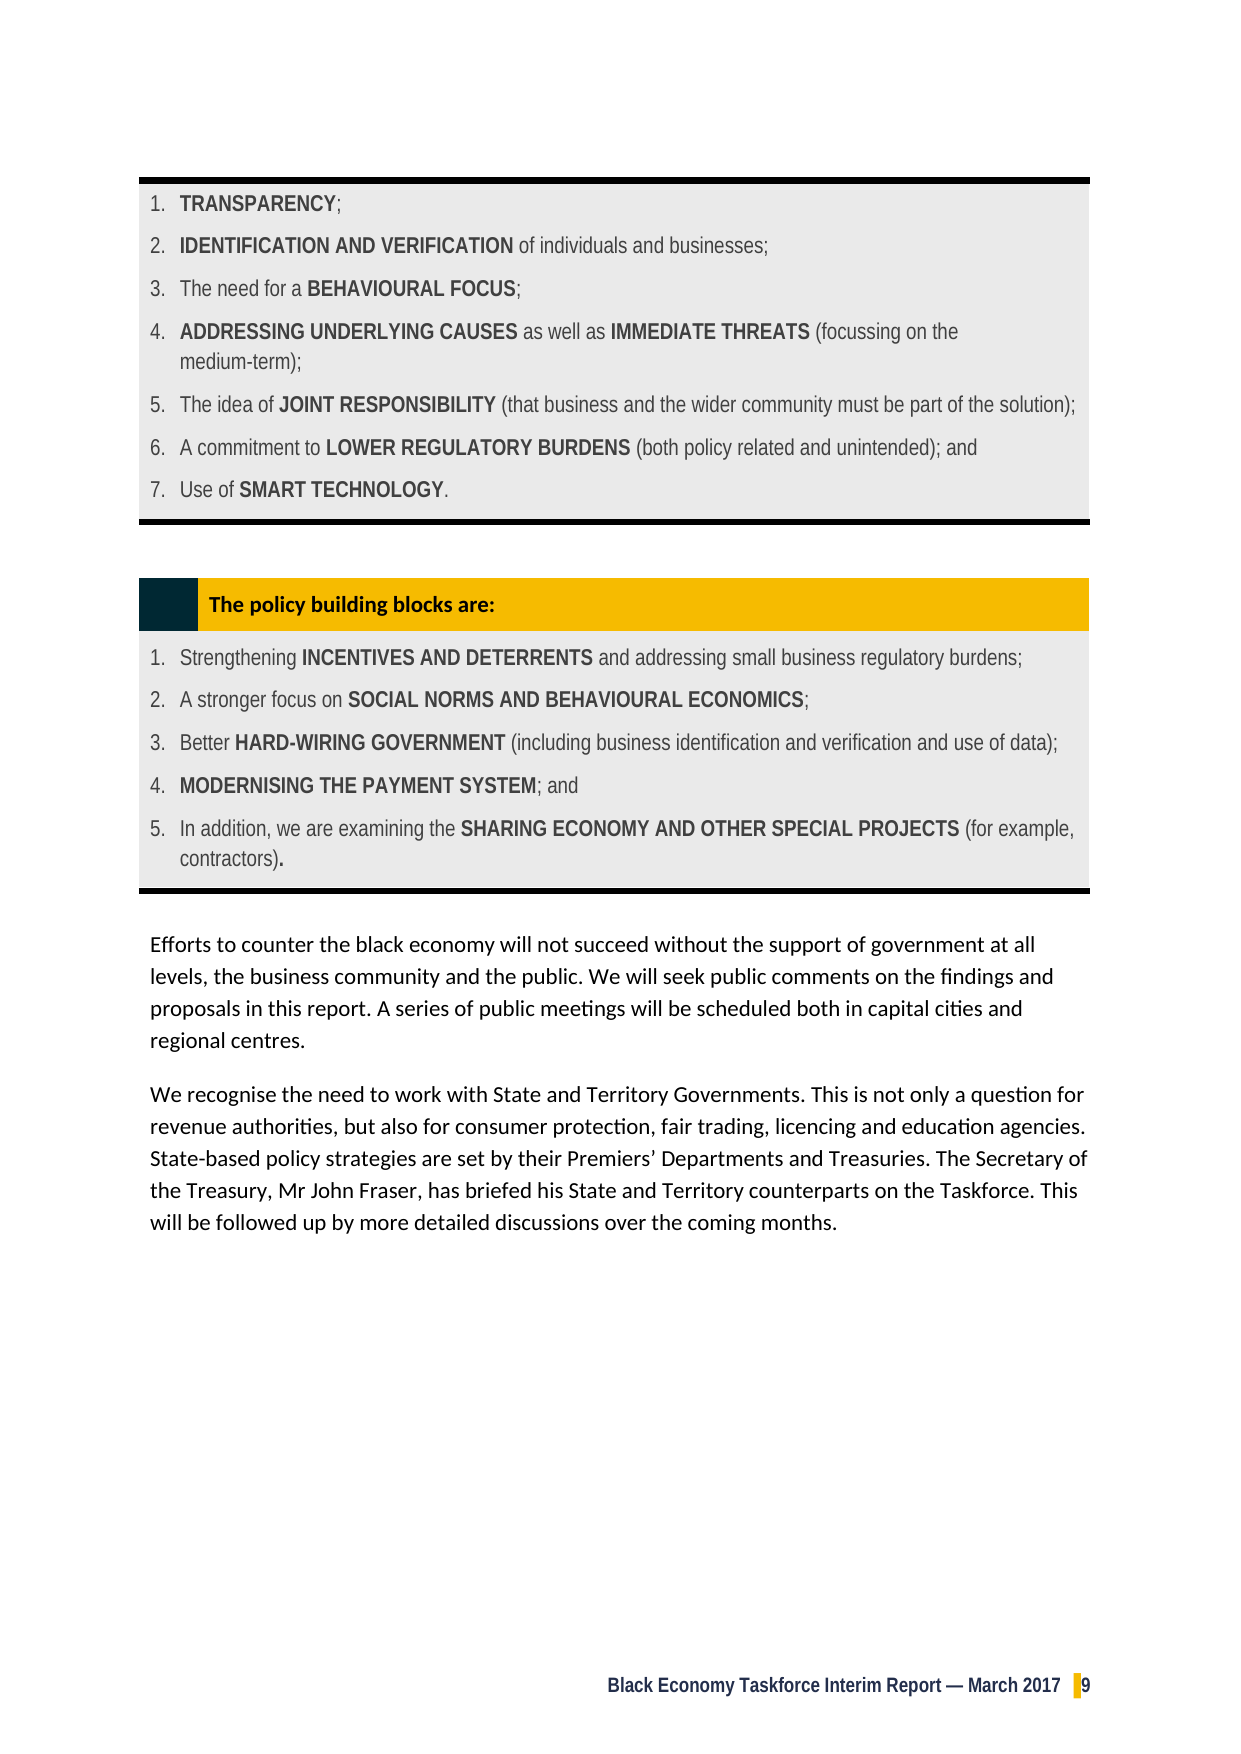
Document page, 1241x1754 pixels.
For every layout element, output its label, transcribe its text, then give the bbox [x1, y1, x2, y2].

text We recognise the need to work with State and Territory Governments. This is not only a question for revenue authorities, but also for consumer protection, fair trading, licencing and education agencies. State-based policy strategies are set by their Premiers’ Departments and Treasuries. The Secretary of the Treasury, Mr John Fraser, has briefed his State and Territory counterparts on the Taskforce. This will be followed up by more detailed discussions over the coming months. [150, 1080, 1090, 1236]
table_header The policy building blocks are: [198, 578, 1089, 631]
table_header [139, 578, 198, 631]
table_cell Strengthening INCENTIVES AND DETERRENTS and addressing small business regulatory burdens; A stronger focus on SOCIAL NORMS AND BEHAVIOURAL ECONOMICS; Better HARD-WIRING GOVERNMENT (including business identification and verification and use of data); MODERNISING THE PAYMENT SYSTEM; and In addition, we are examining the SHARING ECONOMY AND OTHER SPECIAL PROJECTS (for example, contractors). [139, 631, 1089, 887]
text Efforts to counter the black economy will not succeed without the support of government at all levels, the business community and the public. We will seek public comments on the findings and proposals in this report. A series of public meetings will be scheduled both in capital cities and regional centres. [150, 930, 1090, 1055]
table_cell TRANSPARENCY; IDENTIFICATION AND VERIFICATION of individuals and businesses; The need for a BEHAVIOURAL FOCUS; ADDRESSING UNDERLYING CAUSES as well as IMMEDIATE THREATS (focussing on the medium-term); The idea of JOINT RESPONSIBILITY (that business and the wider community must be part of the solution); A commitment to LOWER REGULATORY BURDENS (both policy related and unintended); and Use of SMART TECHNOLOGY. [139, 184, 1089, 519]
